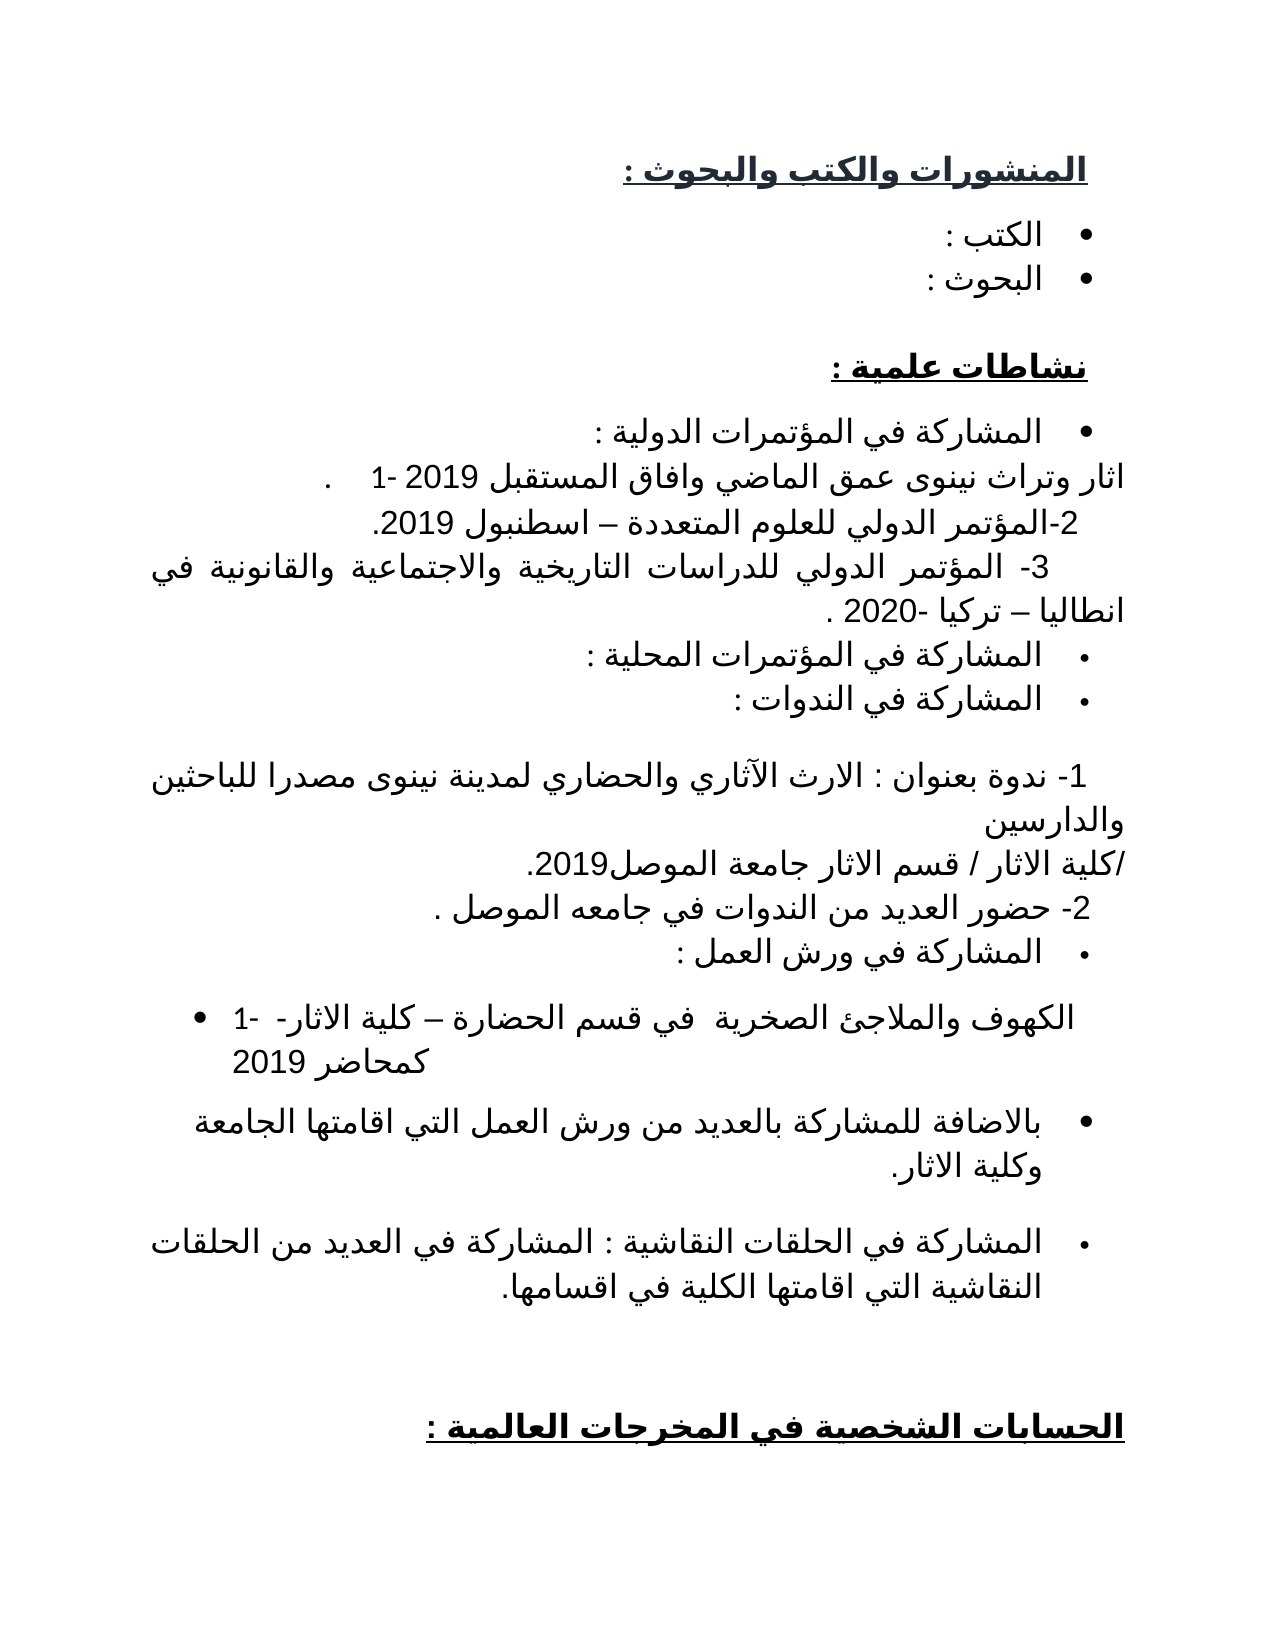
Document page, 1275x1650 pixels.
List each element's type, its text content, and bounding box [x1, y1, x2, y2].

text المنشورات والكتب والبحوث : [150, 150, 1087, 188]
list المشاركة في الندوات : [150, 679, 1081, 718]
text 1- ندوة بعنوان : الارث الآثاري والحضاري لمدينة نينوى مصدرا للباحثين والدارسين /كلية الاثار / قسم الاثار جامعة الموصل2019. [150, 756, 1125, 882]
text . 1- اثار وتراث نينوى عمق الماضي وافاق المستقبل 2019 [150, 456, 1125, 497]
text الحسابات الشخصية في المخرجات العالمية : [150, 1407, 1125, 1446]
list المشاركة في المؤتمرات المحلية : [150, 635, 1081, 674]
text نشاطات علمية : [150, 347, 1087, 385]
list المشاركة في ورش العمل : [150, 932, 1081, 971]
list المشاركة في الحلقات النقاشية : المشاركة في العديد من الحلقات النقاشية التي اقامتها الكلية في اقسامها. [150, 1222, 1081, 1305]
list المشاركة في المؤتمرات الدولية : [150, 412, 1081, 450]
text 3- المؤتمر الدولي للدراسات التاريخية والاجتماعية والقانونية في انطاليا – تركيا -2020 . [150, 547, 1125, 629]
list 1- الكهوف والملاجئ الصخرية في قسم الحضارة – كلية الاثار- كمحاضر 2019 [194, 997, 1125, 1082]
text 2-المؤتمر الدولي للعلوم المتعددة – اسطنبول 2019. [150, 503, 1125, 541]
list البحوث : [150, 259, 1081, 297]
list بالاضافة للمشاركة بالعديد من ورش العمل التي اقامتها الجامعة وكلية الاثار. [150, 1102, 1081, 1184]
text 2- حضور العديد من الندوات في جامعه الموصل . [150, 888, 1125, 927]
list الكتب : [150, 215, 1081, 253]
